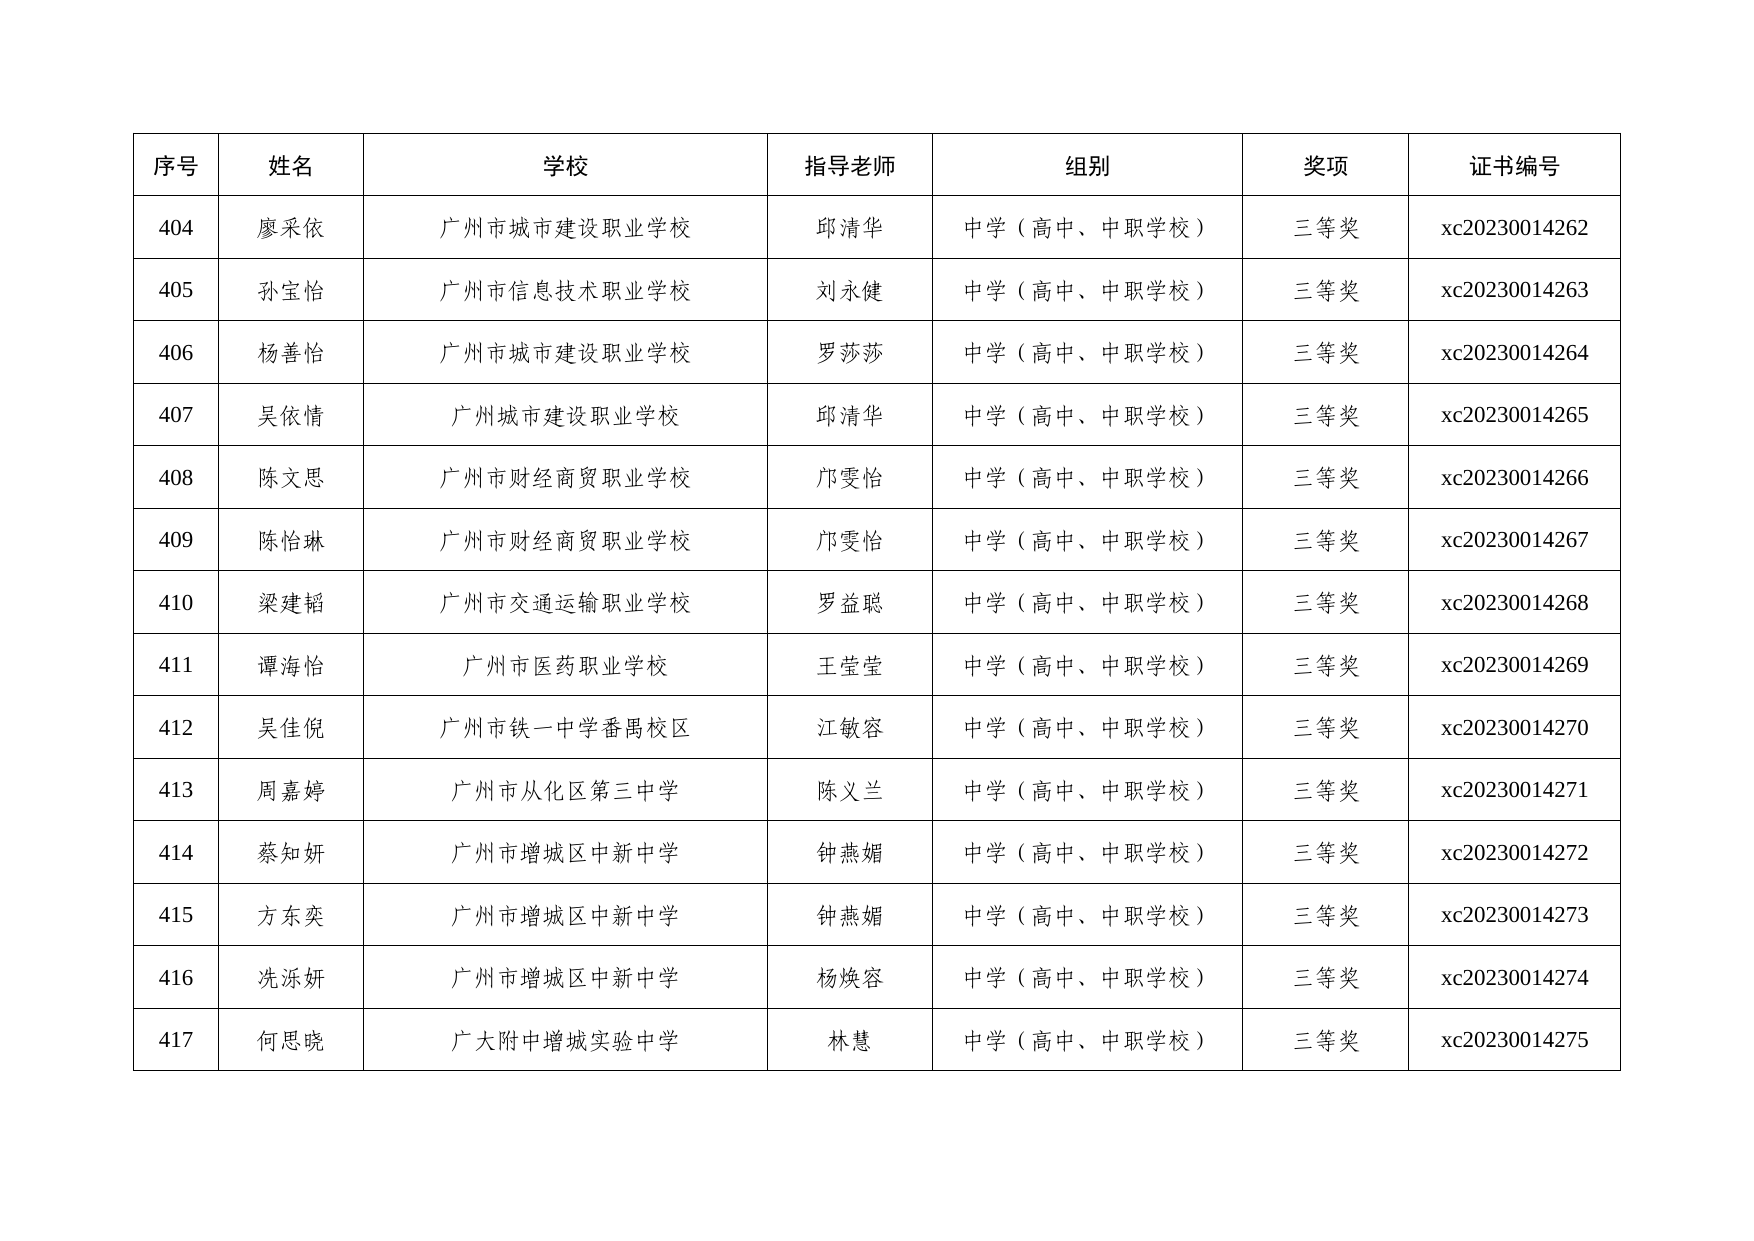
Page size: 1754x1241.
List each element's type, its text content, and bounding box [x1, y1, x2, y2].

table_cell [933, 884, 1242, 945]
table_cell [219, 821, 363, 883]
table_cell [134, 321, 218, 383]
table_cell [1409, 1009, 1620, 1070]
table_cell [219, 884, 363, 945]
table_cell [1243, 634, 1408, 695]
table_header 组别 [933, 134, 1242, 195]
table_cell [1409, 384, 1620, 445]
table_header 证书编号 [1409, 134, 1620, 195]
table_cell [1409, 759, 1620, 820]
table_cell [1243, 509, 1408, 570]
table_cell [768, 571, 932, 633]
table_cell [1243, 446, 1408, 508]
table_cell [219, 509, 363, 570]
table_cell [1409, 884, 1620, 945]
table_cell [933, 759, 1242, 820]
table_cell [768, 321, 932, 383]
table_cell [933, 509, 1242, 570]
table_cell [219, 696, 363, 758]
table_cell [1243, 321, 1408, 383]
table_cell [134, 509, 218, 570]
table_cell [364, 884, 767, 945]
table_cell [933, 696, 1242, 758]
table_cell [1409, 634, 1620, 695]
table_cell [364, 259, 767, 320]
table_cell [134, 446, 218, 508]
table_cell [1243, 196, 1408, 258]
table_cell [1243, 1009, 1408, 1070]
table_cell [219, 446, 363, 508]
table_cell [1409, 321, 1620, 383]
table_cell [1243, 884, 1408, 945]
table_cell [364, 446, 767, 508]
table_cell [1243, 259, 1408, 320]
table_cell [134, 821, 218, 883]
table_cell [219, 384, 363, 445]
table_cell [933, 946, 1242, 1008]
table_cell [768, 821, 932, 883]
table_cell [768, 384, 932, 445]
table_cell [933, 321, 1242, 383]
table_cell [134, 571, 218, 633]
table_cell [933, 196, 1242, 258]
table_header 指导老师 [768, 134, 932, 195]
table_header 序号 [134, 134, 218, 195]
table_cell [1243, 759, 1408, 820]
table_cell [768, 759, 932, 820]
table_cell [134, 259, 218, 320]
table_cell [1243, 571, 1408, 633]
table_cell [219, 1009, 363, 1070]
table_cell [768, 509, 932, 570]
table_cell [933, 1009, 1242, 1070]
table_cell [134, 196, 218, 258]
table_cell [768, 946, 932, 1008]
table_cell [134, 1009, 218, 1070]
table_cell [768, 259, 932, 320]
table_header 奖项 [1243, 134, 1408, 195]
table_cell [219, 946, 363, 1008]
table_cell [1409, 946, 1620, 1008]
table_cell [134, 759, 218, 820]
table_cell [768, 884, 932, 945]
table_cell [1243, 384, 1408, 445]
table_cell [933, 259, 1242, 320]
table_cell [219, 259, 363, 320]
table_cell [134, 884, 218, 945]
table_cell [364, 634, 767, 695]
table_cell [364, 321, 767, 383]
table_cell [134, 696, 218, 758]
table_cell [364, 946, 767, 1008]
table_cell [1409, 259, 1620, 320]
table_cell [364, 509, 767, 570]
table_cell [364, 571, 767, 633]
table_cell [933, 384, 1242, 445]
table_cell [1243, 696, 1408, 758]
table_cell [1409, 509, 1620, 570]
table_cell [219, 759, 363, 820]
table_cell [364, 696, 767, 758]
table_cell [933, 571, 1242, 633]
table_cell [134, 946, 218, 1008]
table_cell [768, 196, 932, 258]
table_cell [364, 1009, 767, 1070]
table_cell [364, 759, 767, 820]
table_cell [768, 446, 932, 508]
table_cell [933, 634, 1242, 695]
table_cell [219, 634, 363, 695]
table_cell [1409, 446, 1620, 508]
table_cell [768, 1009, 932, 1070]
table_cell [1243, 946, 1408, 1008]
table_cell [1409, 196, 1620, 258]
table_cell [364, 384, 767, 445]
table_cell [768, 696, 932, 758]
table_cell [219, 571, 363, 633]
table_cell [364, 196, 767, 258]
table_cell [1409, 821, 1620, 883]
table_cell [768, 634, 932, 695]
table_header 学校 [364, 134, 767, 195]
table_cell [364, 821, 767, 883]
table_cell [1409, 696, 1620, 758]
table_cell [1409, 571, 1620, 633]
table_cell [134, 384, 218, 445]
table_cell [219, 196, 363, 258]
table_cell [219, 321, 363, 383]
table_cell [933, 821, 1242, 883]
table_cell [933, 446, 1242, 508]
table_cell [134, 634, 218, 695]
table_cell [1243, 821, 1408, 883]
table_header 姓名 [219, 134, 363, 195]
